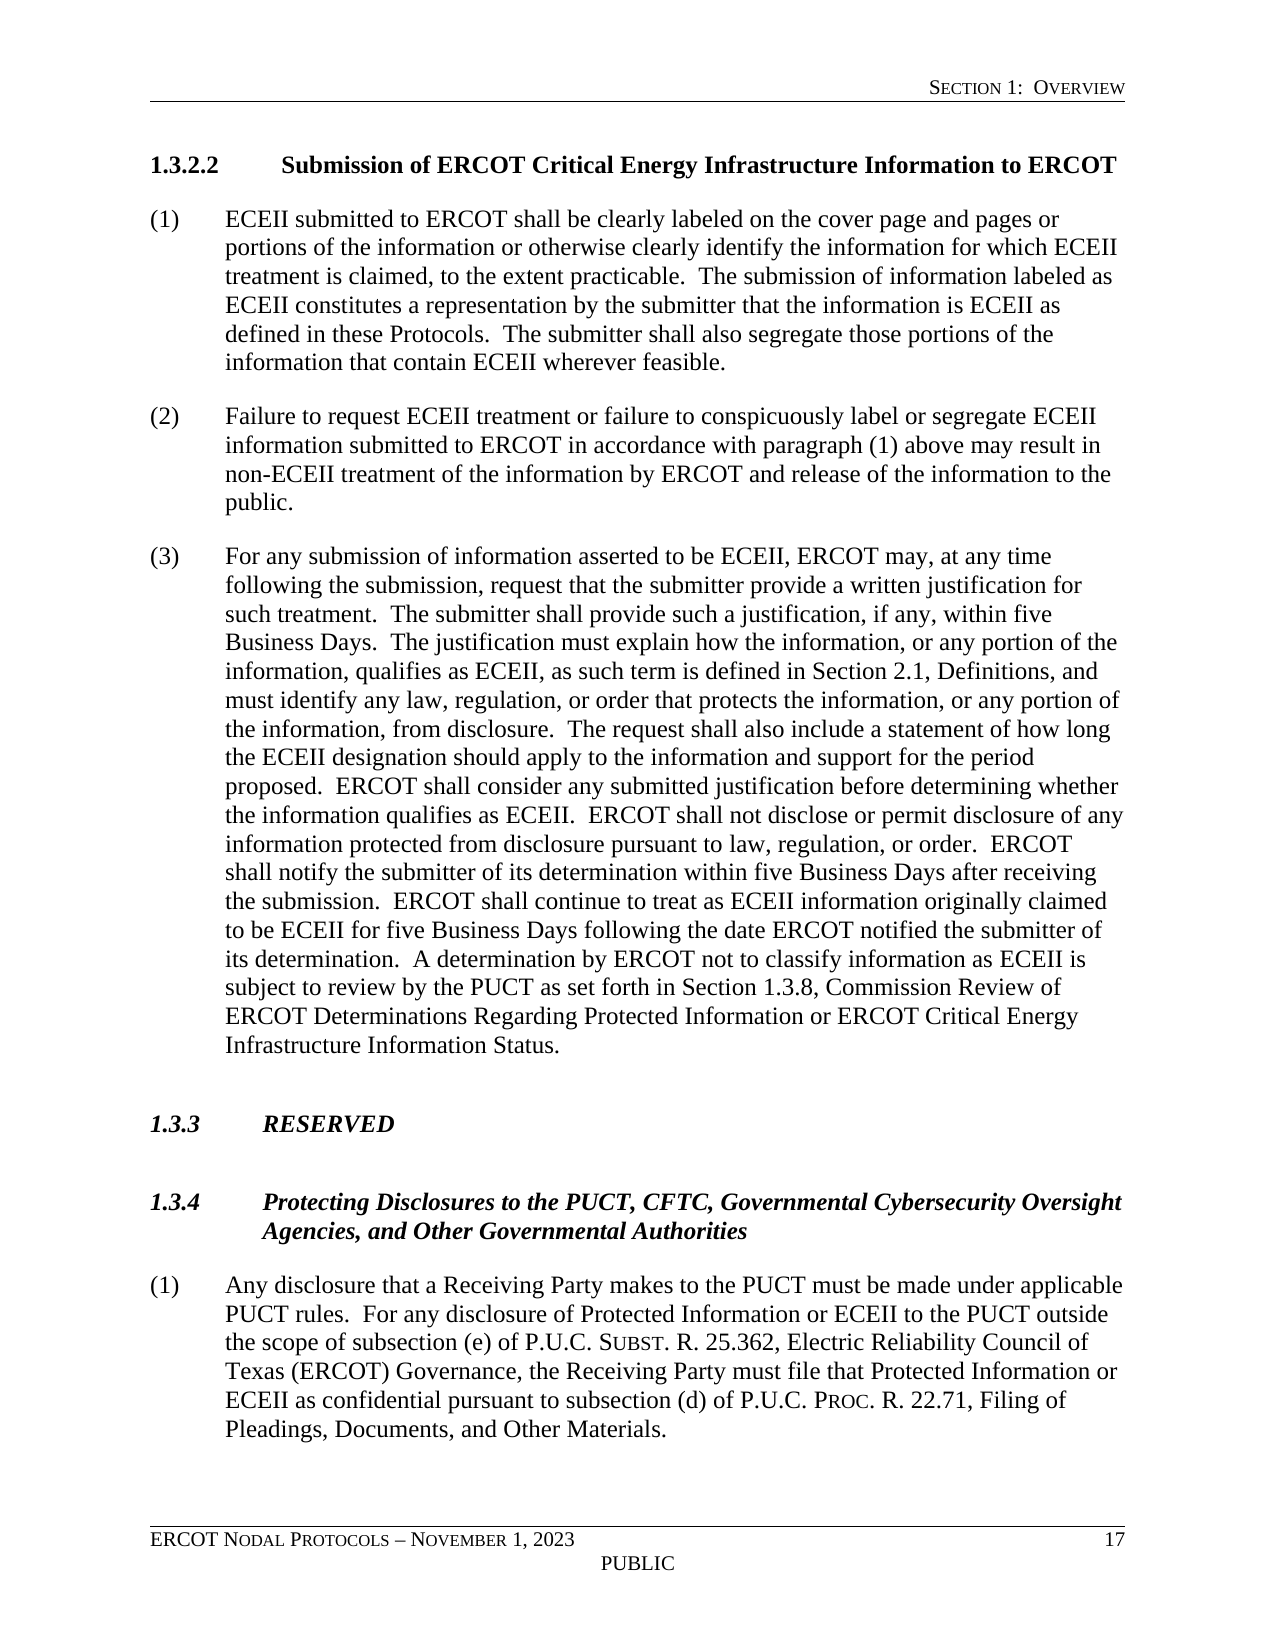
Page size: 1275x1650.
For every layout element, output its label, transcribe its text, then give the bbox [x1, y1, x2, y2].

text 1.3.3 RESERVED [150, 1109, 1125, 1137]
text 1.3.2.2 Submission of ERCOT Critical Energy Infrastructure Information to ERCOT [150, 150, 1125, 179]
text 1.3.4 Protecting Disclosures to the PUCT, CFTC, Governmental Cybersecurity Oversight Agencies, and Other Governmental Authorities [150, 1187, 1125, 1245]
text (1) Any disclosure that a Receiving Party makes to the PUCT must be made under applicable PUCT rules. For any disclosure of Protected Information or ECEII to the PUCT outside the scope of subsection (e) of P.U.C. Subst. R. 25.362, Electric Reliability Council of Texas (ERCOT) Governance, the Receiving Party must file that Protected Information or ECEII as confidential pursuant to subsection (d) of P.U.C. Proc. R. 22.71, Filing of Pleadings, Documents, and Other Materials. [150, 1270, 1125, 1442]
text (3) For any submission of information asserted to be ECEII, ERCOT may, at any time following the submission, request that the submitter provide a written justification for such treatment. The submitter shall provide such a justification, if any, within five Business Days. The justification must explain how the information, or any portion of the information, qualifies as ECEII, as such term is defined in Section 2.1, Definitions, and must identify any law, regulation, or order that protects the information, or any portion of the information, from disclosure. The request shall also include a statement of how long the ECEII designation should apply to the information and support for the period proposed. ERCOT shall consider any submitted justification before determining whether the information qualifies as ECEII. ERCOT shall not disclose or permit disclosure of any information protected from disclosure pursuant to law, regulation, or order. ERCOT shall notify the submitter of its determination within five Business Days after receiving the submission. ERCOT shall continue to treat as ECEII information originally claimed to be ECEII for five Business Days following the date ERCOT notified the submitter of its determination. A determination by ERCOT not to classify information as ECEII is subject to review by the PUCT as set forth in Section 1.3.8, Commission Review of ERCOT Determinations Regarding Protected Information or ERCOT Critical Energy Infrastructure Information Status. [150, 541, 1125, 1059]
text (2) Failure to request ECEII treatment or failure to conspicuously label or segregate ECEII information submitted to ERCOT in accordance with paragraph (1) above may result in non-ECEII treatment of the information by ERCOT and release of the information to the public. [150, 401, 1125, 516]
text (1) ECEII submitted to ERCOT shall be clearly labeled on the cover page and pages or portions of the information or otherwise clearly identify the information for which ECEII treatment is claimed, to the extent practicable. The submission of information labeled as ECEII constitutes a representation by the submitter that the information is ECEII as defined in these Protocols. The submitter shall also segregate those portions of the information that contain ECEII wherever feasible. [150, 204, 1125, 376]
